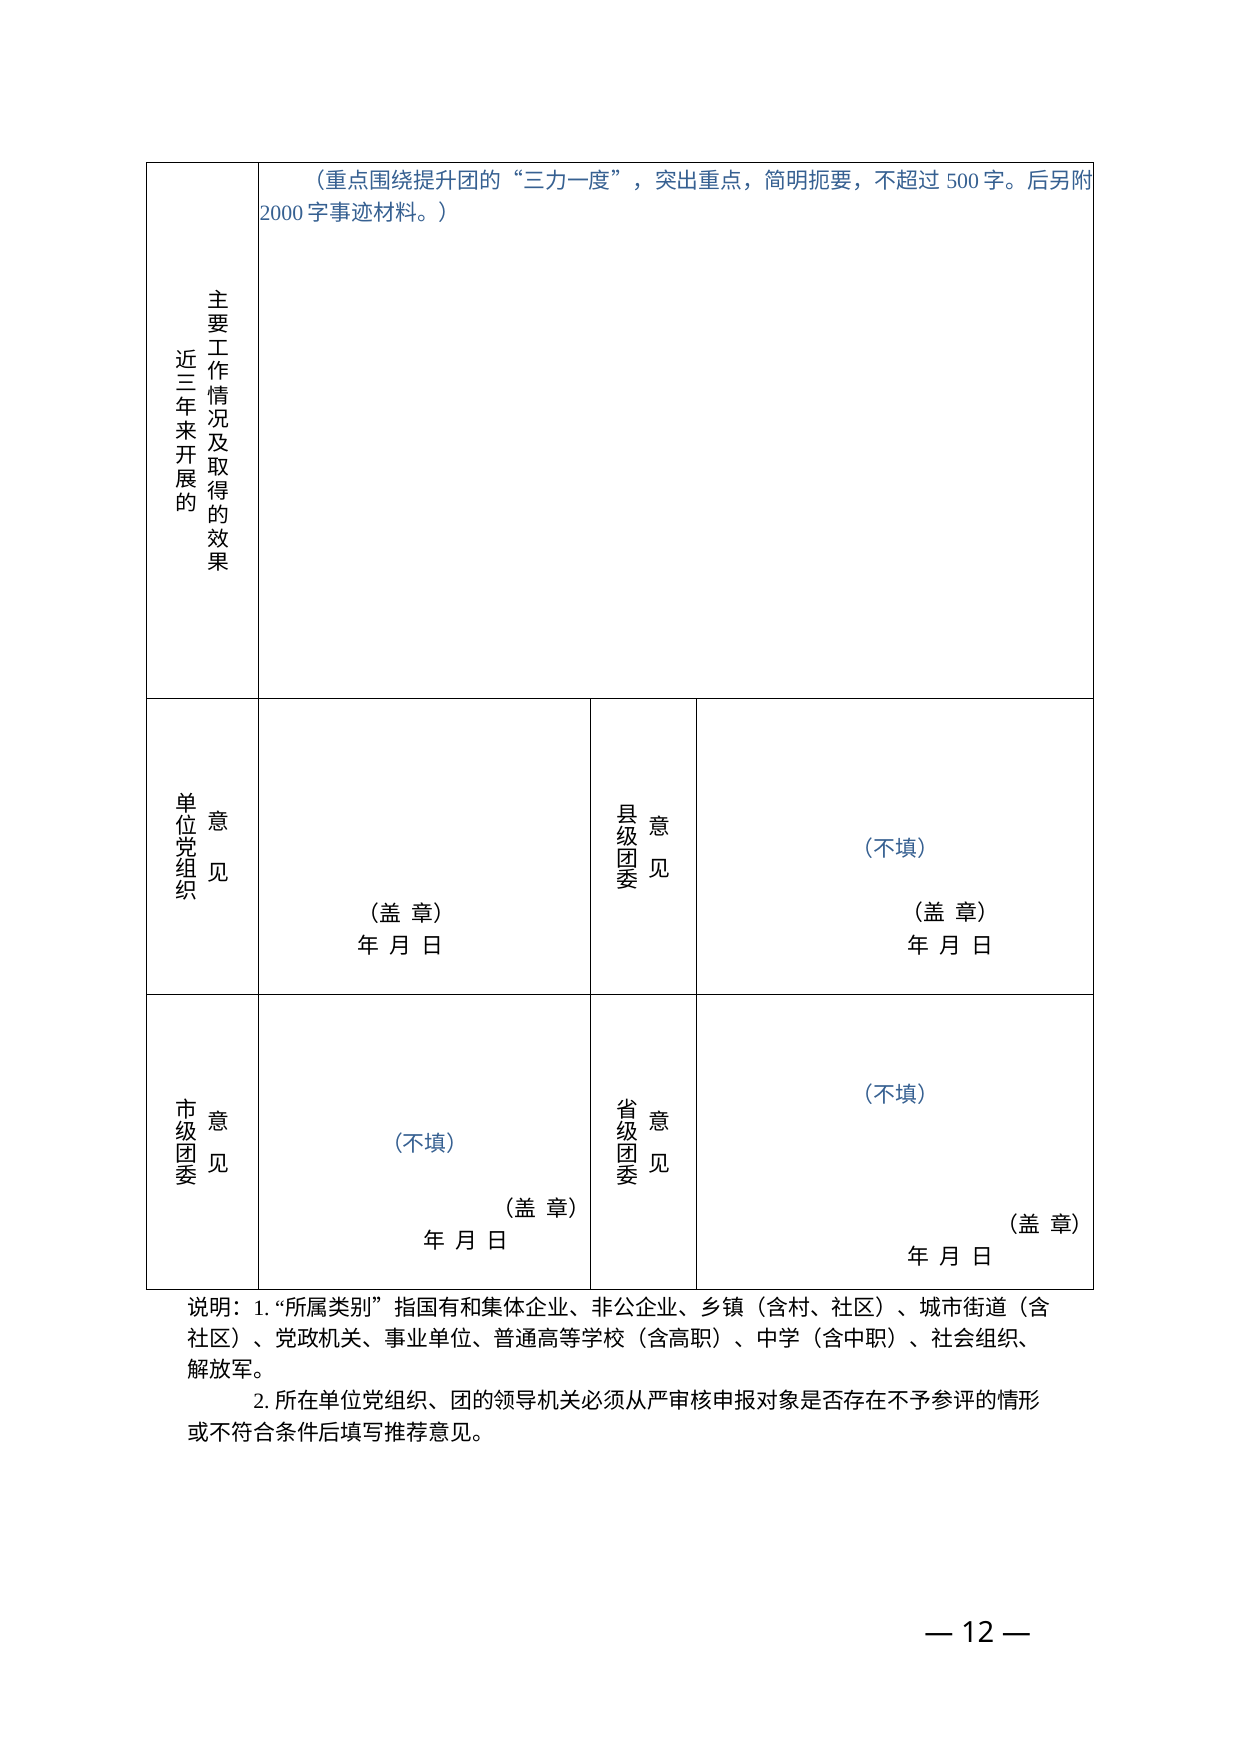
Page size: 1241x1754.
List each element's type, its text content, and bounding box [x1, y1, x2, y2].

table_cell 意 见 省级团委 [591, 995, 696, 1289]
table_cell （不填） （盖 章） 年 月 日 [259, 995, 590, 1289]
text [187, 1384, 1053, 1446]
table_cell 意 见 单位党组织 [147, 699, 258, 994]
table_cell （盖 章） 年 月 日 [259, 699, 590, 994]
table_cell （不填） （盖 章） 年 月 日 [697, 995, 1093, 1289]
table_cell 意 见 县级团委 [591, 699, 696, 994]
table_cell （重点围绕提升团的“三力一度”，突出重点，简明扼要，不超过500字。后另附2000字事迹材料。） [259, 163, 1093, 698]
table_cell （不填） （盖 章） 年 月 日 [697, 699, 1093, 994]
table_cell 意 见 市级团委 [147, 995, 258, 1289]
table_cell 主要工作情况及取得的效果 近三年来开展的 [147, 163, 258, 698]
text 说明：1. “所属类别”指国有和集体企业、非公企业、乡镇（含村、社区）、城市街道（含社区）、党政机关、事业单位、普通高等学校（含高职）、中学（含中职）、社会组织、解放军。 [187, 1290, 1053, 1384]
